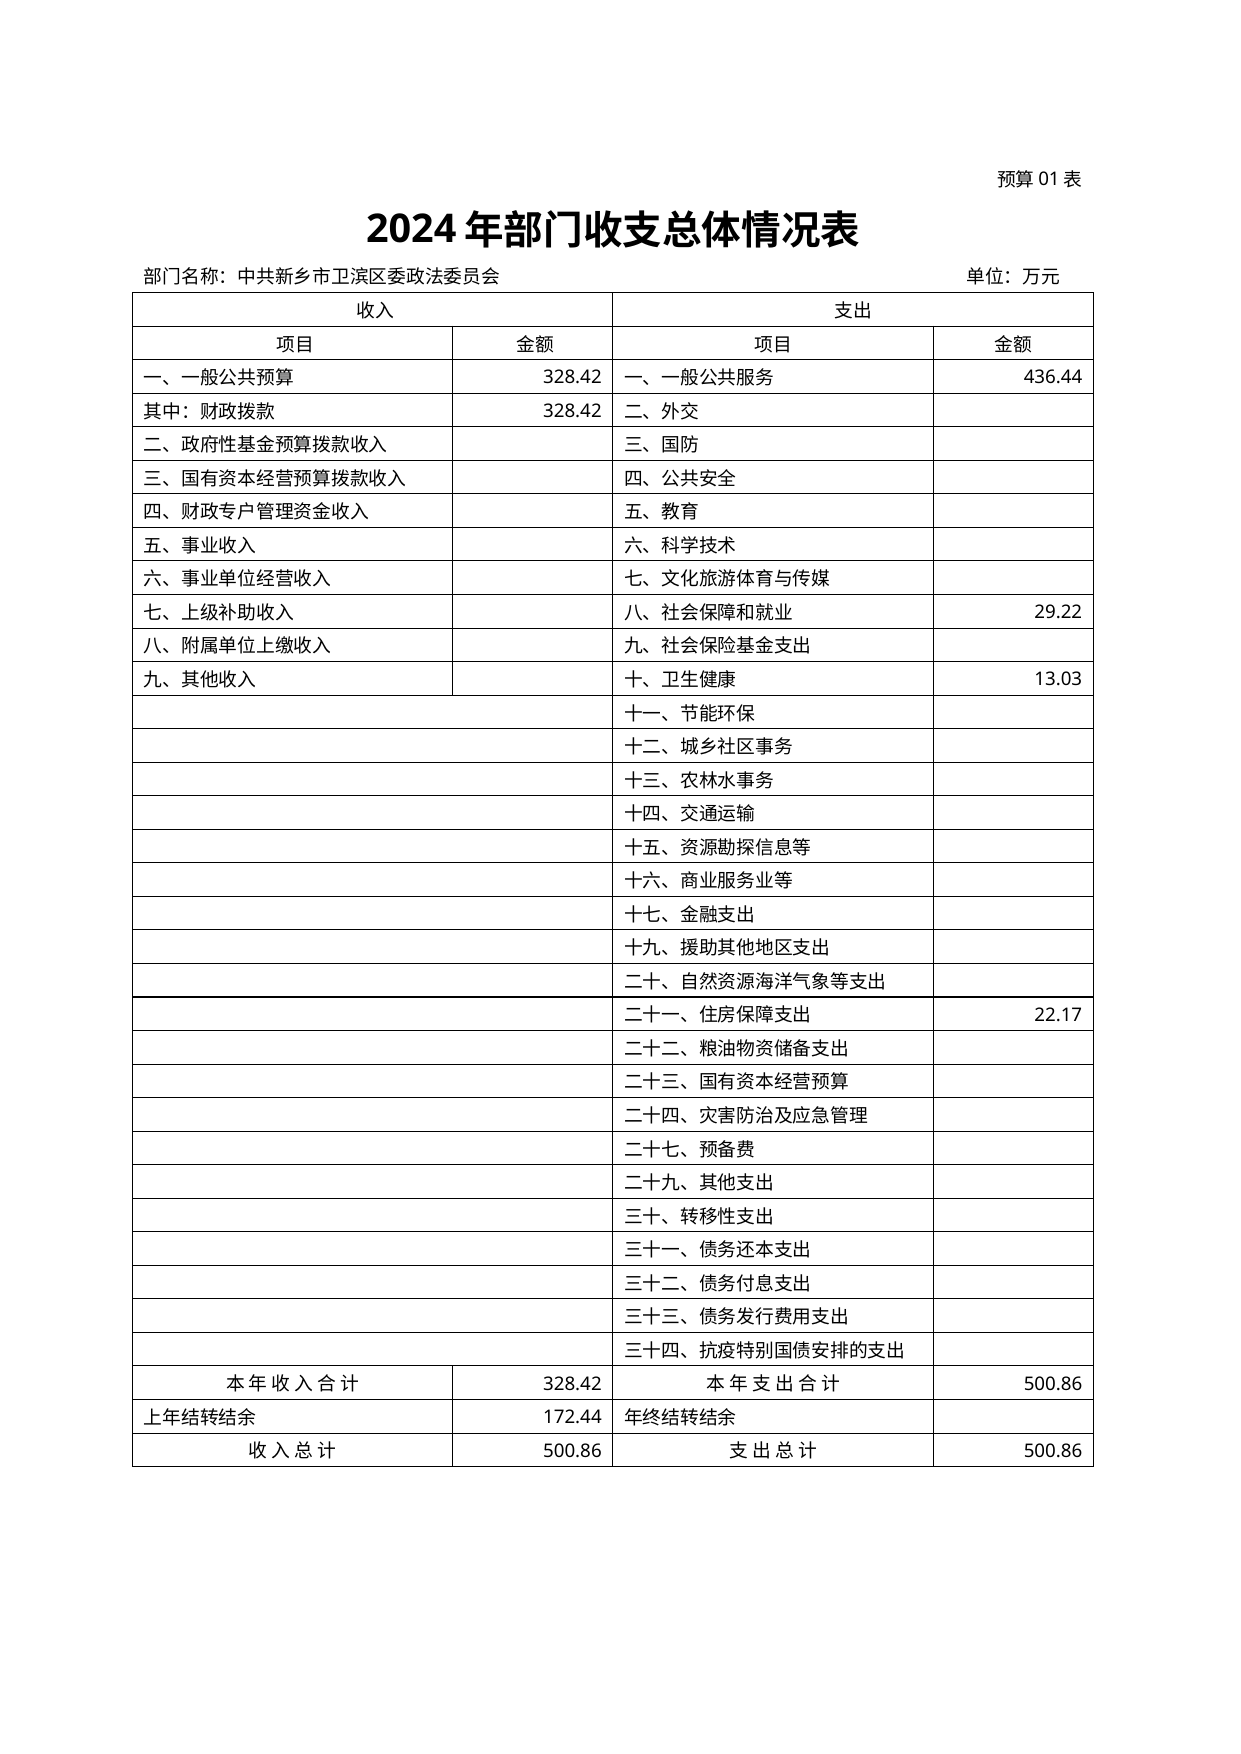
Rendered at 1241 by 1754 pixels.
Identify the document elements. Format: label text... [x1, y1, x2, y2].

table_cell [934, 1199, 1093, 1231]
table_cell 上年结转结余 [133, 1400, 452, 1432]
table_cell [133, 696, 612, 728]
table_cell 十四、交通运输 [613, 796, 933, 829]
table_cell 四、公共安全 [613, 461, 933, 493]
table_cell 29.22 [934, 595, 1093, 627]
table_cell 一、一般公共预算 [133, 360, 452, 393]
table_cell 金额 [453, 327, 612, 359]
table_cell 500.86 [453, 1434, 612, 1466]
table_cell [934, 494, 1093, 527]
table_cell 二、政府性基金预算拨款收入 [133, 427, 452, 460]
table_cell [934, 796, 1093, 829]
table_cell [934, 427, 1093, 460]
table_cell 五、教育 [613, 494, 933, 527]
table_header 预算01表 [133, 162, 1093, 194]
table_cell 500.86 [934, 1434, 1093, 1466]
table_cell [934, 1299, 1093, 1332]
table_cell [133, 964, 612, 996]
table_cell [133, 763, 612, 795]
table_cell [133, 1031, 612, 1063]
table_cell 三十、转移性支出 [613, 1199, 933, 1231]
table_cell [133, 1199, 612, 1231]
table_cell [934, 394, 1093, 426]
table_cell [133, 1098, 612, 1131]
table_cell 三、国防 [613, 427, 933, 460]
table_cell [934, 561, 1093, 594]
table_cell 十九、援助其他地区支出 [613, 930, 933, 963]
table_cell [934, 1232, 1093, 1265]
table_cell [453, 561, 612, 594]
table_cell 二、外交 [613, 394, 933, 426]
table_cell 六、事业单位经营收入 [133, 561, 452, 594]
table_cell [934, 729, 1093, 762]
table_cell 九、社会保险基金支出 [613, 629, 933, 661]
table_cell [934, 629, 1093, 661]
table_cell [934, 1333, 1093, 1365]
table_cell 2024年部门收支总体情况表 [133, 195, 1093, 259]
table_cell 收入 [133, 293, 612, 326]
table_cell [934, 897, 1093, 929]
table_cell 八、附属单位上缴收入 [133, 629, 452, 661]
table_cell 二十一、住房保障支出 [613, 998, 933, 1030]
table_cell [133, 1165, 612, 1198]
table_cell [453, 461, 612, 493]
table_cell [934, 863, 1093, 896]
table_cell [453, 662, 612, 694]
table_cell [133, 863, 612, 896]
table_cell [453, 528, 612, 560]
table_cell [934, 696, 1093, 728]
table_cell 四、财政专户管理资金收入 [133, 494, 452, 527]
table_cell 436.44 [934, 360, 1093, 393]
table_cell [934, 1031, 1093, 1063]
table_cell 单位：万元 [933, 260, 1093, 292]
table_cell 收 入 总 计 [133, 1434, 452, 1466]
table_cell 二十七、预备费 [613, 1132, 933, 1164]
table_cell 十六、商业服务业等 [613, 863, 933, 896]
table_cell [934, 1400, 1093, 1432]
table_cell 十三、农林水事务 [613, 763, 933, 795]
table_cell 三十二、债务付息支出 [613, 1266, 933, 1298]
table_cell 十七、金融支出 [613, 897, 933, 929]
table_cell [453, 595, 612, 627]
table_cell 支出 [613, 293, 1093, 326]
table_cell 十、卫生健康 [613, 662, 933, 694]
table_cell [133, 1132, 612, 1164]
table_cell [133, 1299, 612, 1332]
table_cell 二十九、其他支出 [613, 1165, 933, 1198]
table_cell 三、国有资本经营预算拨款收入 [133, 461, 452, 493]
table_cell 三十四、抗疫特别国债安排的支出 [613, 1333, 933, 1365]
table_cell 328.42 [453, 360, 612, 393]
table_cell 本 年 收 入 合 计 [133, 1366, 452, 1399]
table_cell 二十二、粮油物资储备支出 [613, 1031, 933, 1063]
table_cell [453, 494, 612, 527]
table_cell [133, 1266, 612, 1298]
table_cell [133, 1232, 612, 1265]
table_cell 172.44 [453, 1400, 612, 1432]
table_cell [133, 796, 612, 829]
table_cell 九、其他收入 [133, 662, 452, 694]
table_cell [934, 1098, 1093, 1131]
table_cell [133, 930, 612, 963]
table_cell 一、一般公共服务 [613, 360, 933, 393]
table_cell 500.86 [934, 1366, 1093, 1399]
table_cell 五、事业收入 [133, 528, 452, 560]
table_cell 二十四、灾害防治及应急管理 [613, 1098, 933, 1131]
table_cell 22.17 [934, 998, 1093, 1030]
table_cell [934, 1165, 1093, 1198]
table_cell 八、社会保障和就业 [613, 595, 933, 627]
table_cell 二十三、国有资本经营预算 [613, 1065, 933, 1097]
table_cell 其中：财政拨款 [133, 394, 452, 426]
table_cell 13.03 [934, 662, 1093, 694]
table_cell 部门名称：中共新乡市卫滨区委政法委员会 [133, 260, 933, 292]
table_cell 七、上级补助收入 [133, 595, 452, 627]
table_cell [934, 763, 1093, 795]
table_cell [934, 1065, 1093, 1097]
table_cell [934, 1132, 1093, 1164]
table_cell 三十三、债务发行费用支出 [613, 1299, 933, 1332]
table_cell [133, 1065, 612, 1097]
table_cell 三十一、债务还本支出 [613, 1232, 933, 1265]
table_cell 金额 [934, 327, 1093, 359]
table_cell [133, 1333, 612, 1365]
table_cell 六、科学技术 [613, 528, 933, 560]
table_cell 本 年 支 出 合 计 [613, 1366, 933, 1399]
table_cell [934, 830, 1093, 862]
table_cell 项目 [133, 327, 452, 359]
table_cell 328.42 [453, 394, 612, 426]
table_cell [934, 930, 1093, 963]
table_cell 十二、城乡社区事务 [613, 729, 933, 762]
table_cell [133, 897, 612, 929]
table_cell [934, 528, 1093, 560]
table_cell [133, 729, 612, 762]
table_cell [934, 1266, 1093, 1298]
table_cell 年终结转结余 [613, 1400, 933, 1432]
table_cell 支 出 总 计 [613, 1434, 933, 1466]
table_cell [453, 427, 612, 460]
table_cell [133, 998, 612, 1030]
table_cell 项目 [613, 327, 933, 359]
table_cell 十五、资源勘探信息等 [613, 830, 933, 862]
table_cell 十一、节能环保 [613, 696, 933, 728]
table_cell [133, 830, 612, 862]
table_cell [934, 461, 1093, 493]
table_cell 二十、自然资源海洋气象等支出 [613, 964, 933, 996]
table_cell 七、文化旅游体育与传媒 [613, 561, 933, 594]
table_cell [934, 964, 1093, 996]
table_cell [453, 629, 612, 661]
table_cell 328.42 [453, 1366, 612, 1399]
